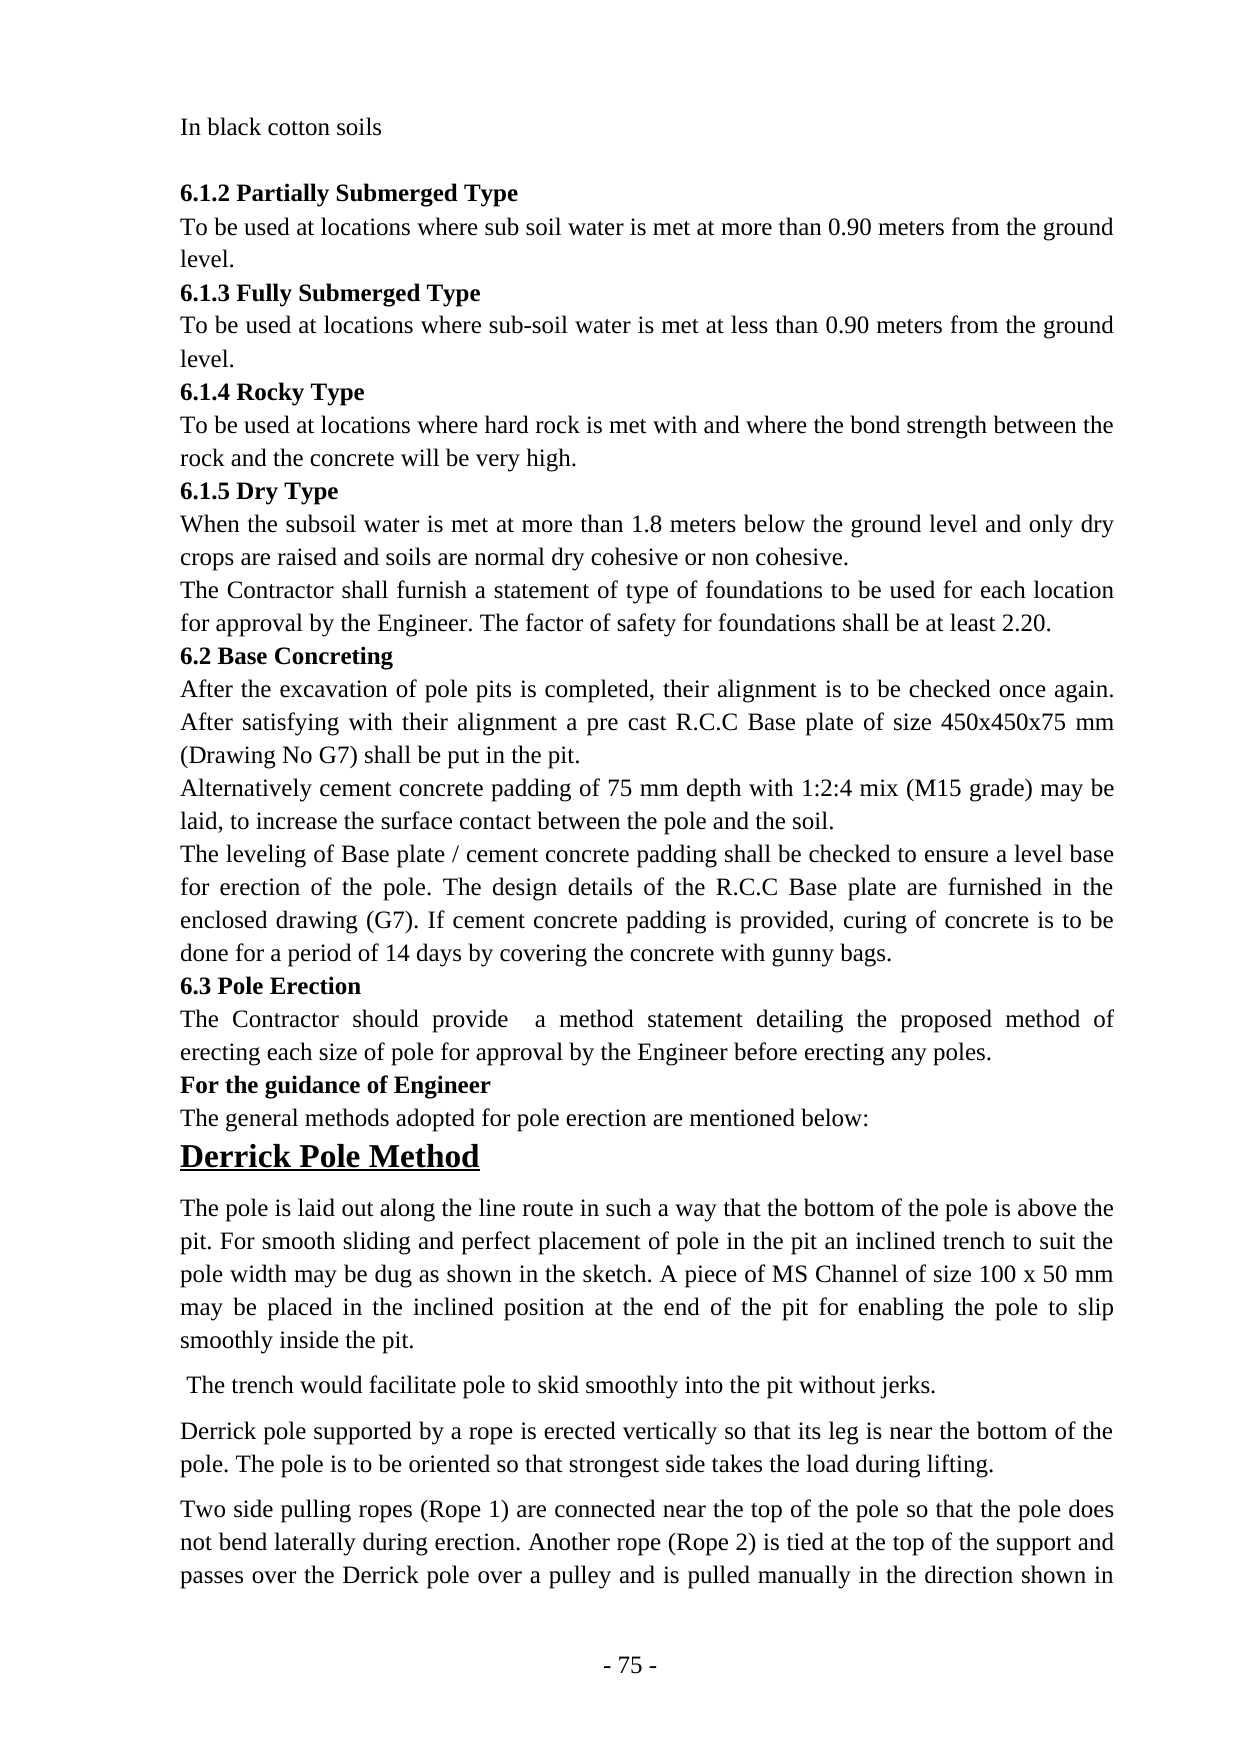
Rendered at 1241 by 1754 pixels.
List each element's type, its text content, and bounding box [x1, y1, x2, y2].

text 6.3 Pole Erection [180, 971, 1115, 1000]
text 6.1.4 Rocky Type [180, 377, 1115, 405]
text 6.1.5 Dry Type [180, 476, 1115, 504]
text The general methods adopted for pole erection are mentioned below: [180, 1103, 1115, 1132]
text When the subsoil water is met at more than 1.8 meters below the ground level and only dry crops are raised and soils are normal dry cohesive or non cohesive. [180, 509, 1115, 571]
text The leveling of Base plate / cement concrete padding shall be checked to ensure a level base for erection of the pole. The design details of the R.C.C Base plate are furnished in the enclosed drawing (G7). If cement concrete padding is provided, curing of concrete is to be done for a period of 14 days by covering the concrete with gunny bags. [180, 839, 1115, 967]
text 6.1.3 Fully Submerged Type [180, 278, 1115, 306]
text The trench would facilitate pole to skid smoothly into the pit without jerks. [180, 1370, 1115, 1399]
text The pole is laid out along the line route in such a way that the bottom of the pole is above the pit. For smooth sliding and perfect placement of pole in the pit an inclined trench to suit the pole width may be dug as shown in the sketch. A piece of MS Channel of size 100 x 50 mm may be placed in the inclined position at the end of the pit for enabling the pole to slip smoothly inside the pit. [180, 1193, 1115, 1353]
text In black cotton soils [180, 112, 1115, 141]
text Alternatively cement concrete padding of 75 mm depth with 1:2:4 mix (M15 grade) may be laid, to increase the surface contact between the pole and the soil. [180, 773, 1115, 835]
text The Contractor shall furnish a statement of type of foundations to be used for each location for approval by the Engineer. The factor of safety for foundations shall be at least 2.20. [180, 575, 1115, 637]
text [180, 1494, 1115, 1589]
text To be used at locations where hard rock is met with and where the bond strength between the rock and the concrete will be very high. [180, 410, 1115, 471]
text For the guidance of Engineer [180, 1070, 1115, 1099]
text 6.1.2 Partially Submerged Type [180, 178, 1115, 207]
text Derrick pole supported by a rope is erected vertically so that its leg is near the bottom of the pole. The pole is to be oriented so that strongest side takes the load during lifting. [180, 1416, 1115, 1478]
subtitle Derrick Pole Method [180, 1136, 1115, 1174]
text 6.2 Base Concreting [180, 641, 1115, 669]
text To be used at locations where sub soil water is met at more than 0.90 meters from the ground level. [180, 212, 1115, 273]
text After the excavation of pole pits is completed, their alignment is to be checked once again. After satisfying with their alignment a pre cast R.C.C Base plate of size 450x450x75 mm (Drawing No G7) shall be put in the pit. [180, 674, 1115, 769]
text To be used at locations where sub-soil water is met at less than 0.90 meters from the ground level. [180, 311, 1115, 372]
text The Contractor should provide a method statement detailing the proposed method of erecting each size of pole for approval by the Engineer before erecting any poles. [180, 1004, 1115, 1066]
